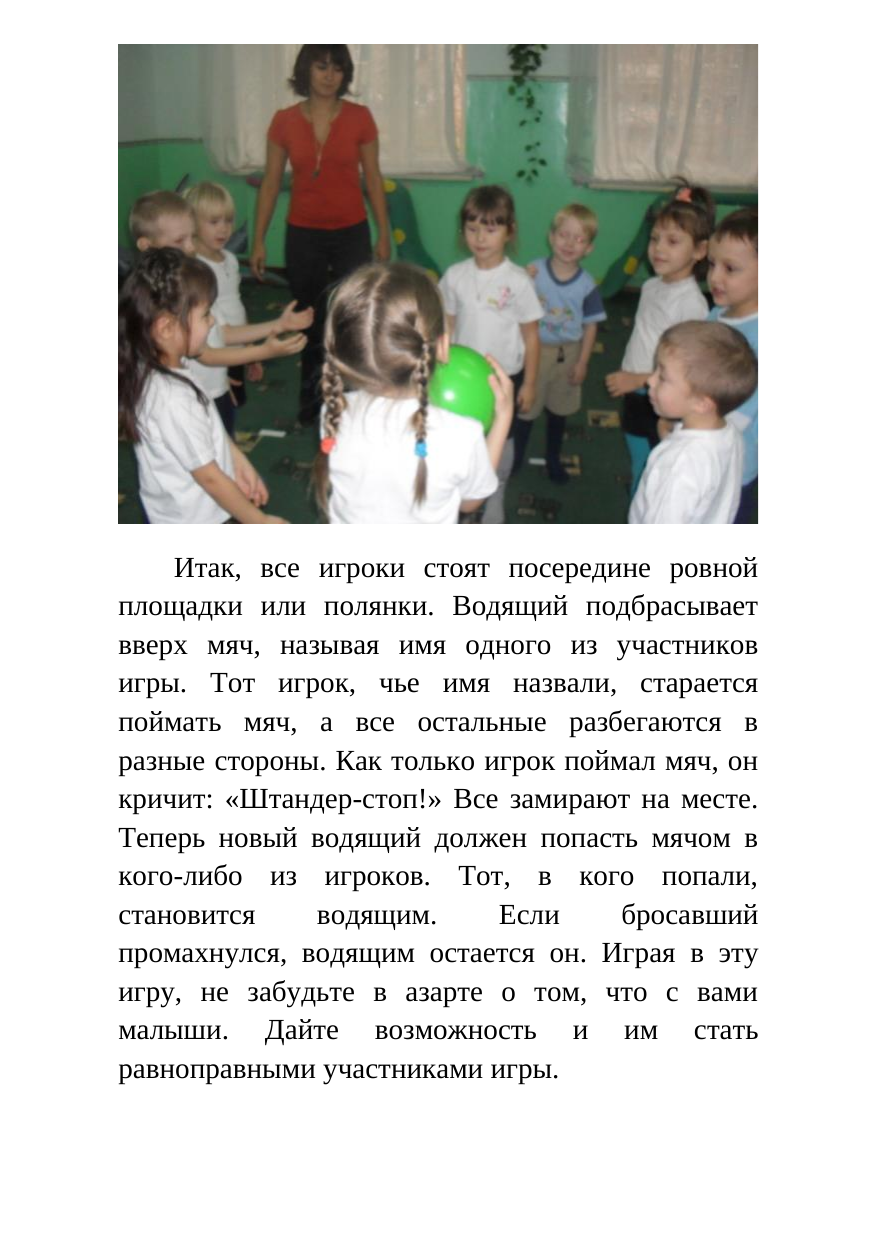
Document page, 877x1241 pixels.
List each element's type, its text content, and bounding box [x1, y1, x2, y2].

picture [118, 44, 759, 524]
text Итак, все игроки стоят посередине ровной площадки или полянки. Водящий подбрасывает вверх мяч, называя имя одного из участников игры. Тот игрок, чье имя назвали, старается поймать мяч, а все остальные разбегаются в разные стороны. Как только игрок поймал мяч, он кричит: «Штандер-стоп!» Все замирают на месте. Теперь новый водящий должен попасть мячом в кого-либо из игроков. Тот, в кого попали, становится водящим. Если бросавший промахнулся, водящим остается он. Играя в эту игру, не забудьте в азарте о том, что с вами малыши. Дайте возможность и им стать равноправными участниками игры. [118, 550, 759, 1084]
